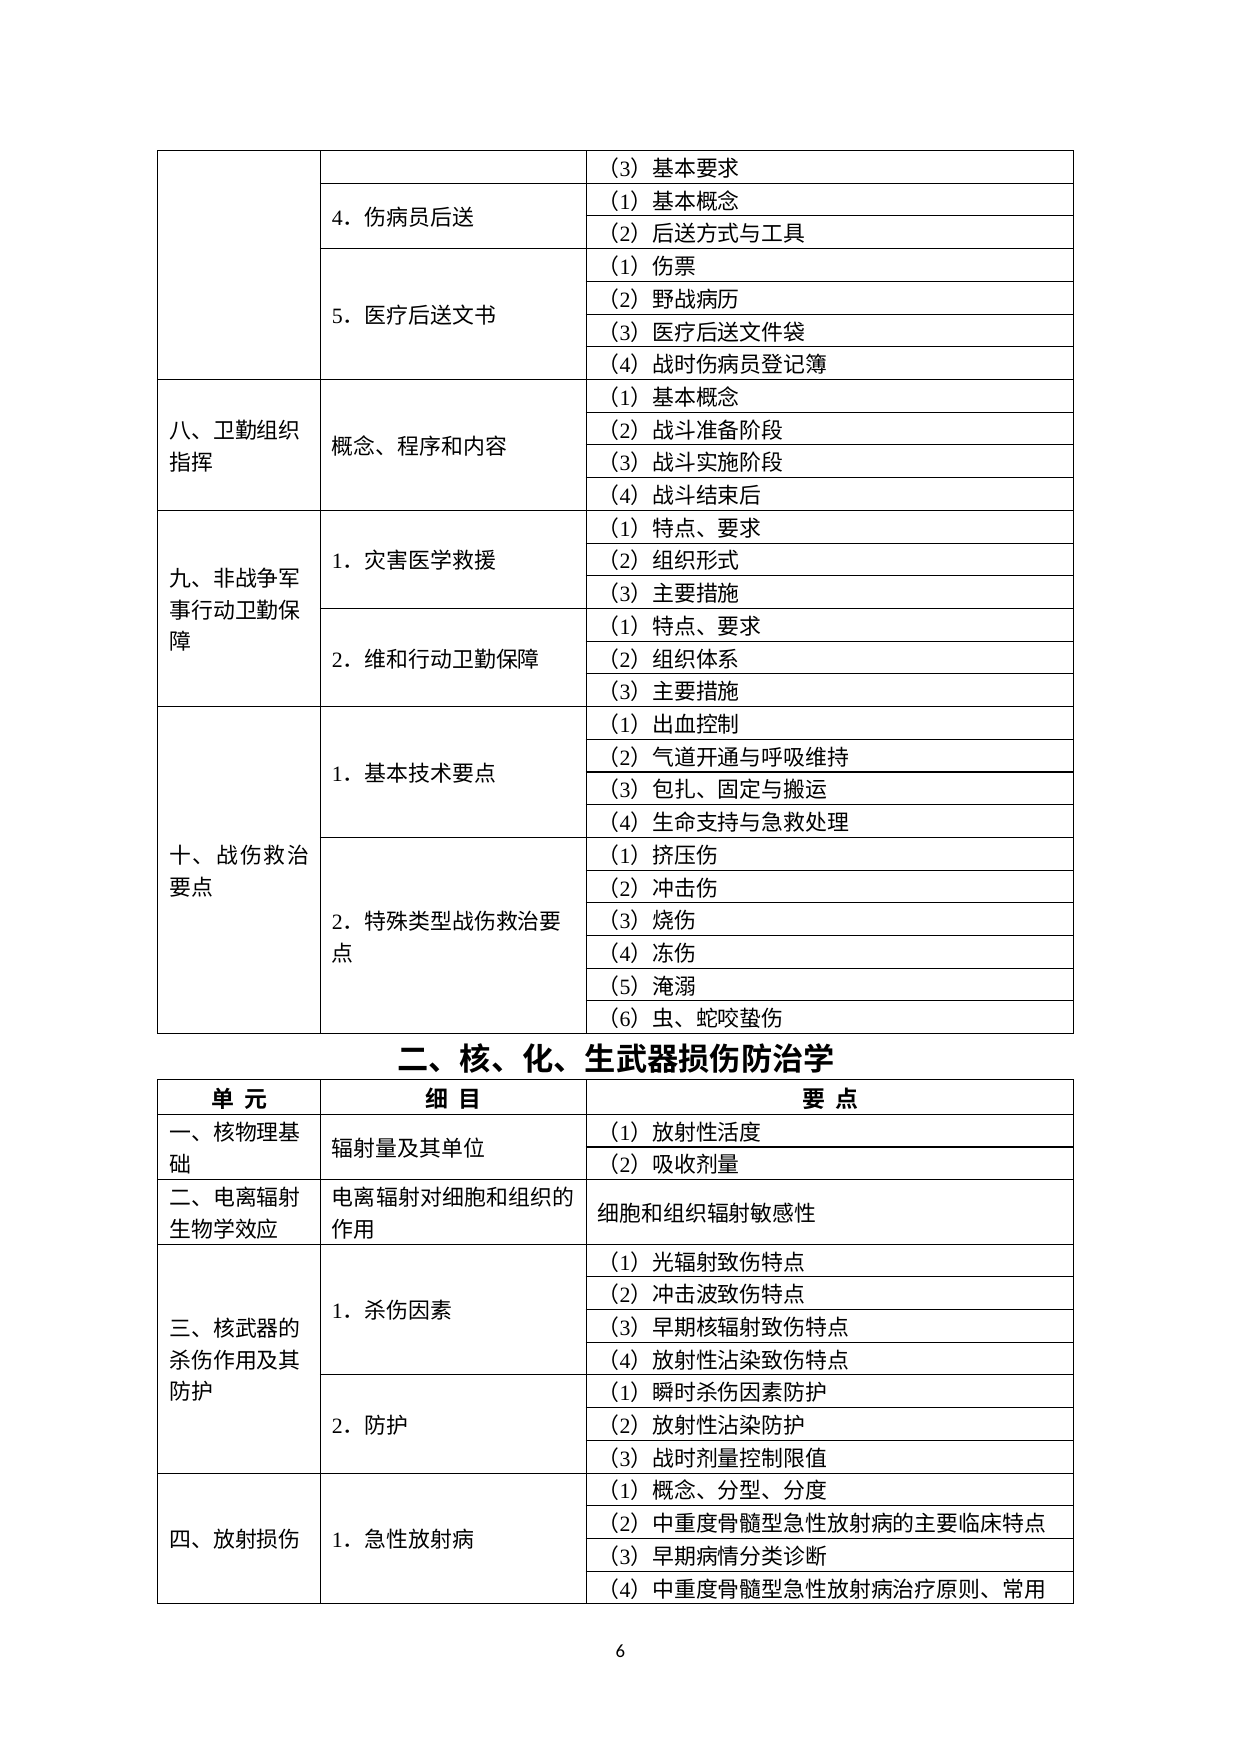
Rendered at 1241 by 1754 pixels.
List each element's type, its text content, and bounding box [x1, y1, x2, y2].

table_cell （4）生命支持与急救处理 [587, 805, 1073, 837]
table_cell （1）基本概念 [587, 380, 1073, 412]
table_cell （2）气道开通与呼吸维持 [587, 740, 1073, 771]
table_cell 要 点 [587, 1080, 1073, 1114]
table_cell （2）放射性沾染防护 [587, 1408, 1073, 1440]
table_cell （1）瞬时杀伤因素防护 [587, 1375, 1073, 1407]
table_cell （3）包扎、固定与搬运 [587, 773, 1073, 804]
table_cell （2）野战病历 [587, 282, 1073, 313]
table_cell （1）伤票 [587, 249, 1073, 281]
table_cell 细胞和组织辐射敏感性 [587, 1180, 1073, 1243]
table_cell （2）组织形式 [587, 544, 1073, 575]
table_cell （2）中重度骨髓型急性放射病的主要临床特点 [587, 1506, 1073, 1538]
table_cell （2）冲击伤 [587, 871, 1073, 902]
table_cell （3）主要措施 [587, 674, 1073, 706]
table_cell （2）后送方式与工具 [587, 216, 1073, 248]
table_cell 三、核武器的杀伤作用及其防护 [158, 1245, 320, 1472]
table_cell （3）早期核辐射致伤特点 [587, 1310, 1073, 1342]
table_cell 1．基本技术要点 [321, 707, 586, 837]
table_cell （3）医疗后送文件袋 [587, 315, 1073, 346]
table_cell （1）光辐射致伤特点 [587, 1245, 1073, 1276]
table_cell 十、战伤救治要点 [158, 707, 320, 1033]
table_cell （1）特点、要求 [587, 609, 1073, 641]
table_cell 概念、程序和内容 [321, 380, 586, 510]
table_cell （4）战斗结束后 [587, 478, 1073, 510]
table_cell 2．防护 [321, 1375, 586, 1472]
table_cell 5．医疗后送文书 [321, 249, 586, 379]
table_cell （2）冲击波致伤特点 [587, 1277, 1073, 1309]
table_cell （5）淹溺 [587, 969, 1073, 1000]
table_cell （1）特点、要求 [587, 511, 1073, 542]
table_cell （4）冻伤 [587, 936, 1073, 968]
table_cell 4．伤病员后送 [321, 184, 586, 248]
table_cell 四、放射损伤 [158, 1474, 320, 1603]
table_cell （3）基本要求 [587, 151, 1073, 183]
table_cell （4）战时伤病员登记簿 [587, 347, 1073, 379]
table_cell 1．急性放射病 [321, 1474, 586, 1603]
table_cell 细 目 [321, 1080, 586, 1114]
table_cell （2）战斗准备阶段 [587, 413, 1073, 444]
table_cell （3）主要措施 [587, 576, 1073, 608]
table_cell （1）放射性活度 [587, 1115, 1073, 1146]
table_cell 二、电离辐射生物学效应 [158, 1180, 320, 1243]
table_cell 1．杀伤因素 [321, 1245, 586, 1374]
table_cell 辐射量及其单位 [321, 1115, 586, 1179]
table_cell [587, 1572, 1073, 1603]
table_cell （1）基本概念 [587, 184, 1073, 215]
table_cell （6）虫、蛇咬蛰伤 [587, 1001, 1073, 1033]
table_cell （2）吸收剂量 [587, 1148, 1073, 1179]
table_cell 1．灾害医学救援 [321, 511, 586, 608]
table_cell （3）战时剂量控制限值 [587, 1441, 1073, 1472]
table_cell （1）概念、分型、分度 [587, 1474, 1073, 1505]
table_cell （2）组织体系 [587, 642, 1073, 673]
table_cell 2．特殊类型战伤救治要点 [321, 838, 586, 1033]
table_cell （4）放射性沾染致伤特点 [587, 1343, 1073, 1374]
table_cell （3）战斗实施阶段 [587, 445, 1073, 477]
table_cell 单 元 [158, 1080, 320, 1114]
table_cell 九、非战争军事行动卫勤保障 [158, 511, 320, 706]
table_cell 一、核物理基础 [158, 1115, 320, 1179]
table_cell 八、卫勤组织指挥 [158, 380, 320, 510]
table_cell （1）出血控制 [587, 707, 1073, 739]
table_cell 2．维和行动卫勤保障 [321, 609, 586, 706]
table_cell （1）挤压伤 [587, 838, 1073, 869]
table_cell 电离辐射对细胞和组织的作用 [321, 1180, 586, 1243]
table_cell 二、核、化、生武器损伤防治学 [158, 1034, 1073, 1079]
table_cell （3）早期病情分类诊断 [587, 1539, 1073, 1571]
table_cell （3）烧伤 [587, 903, 1073, 935]
